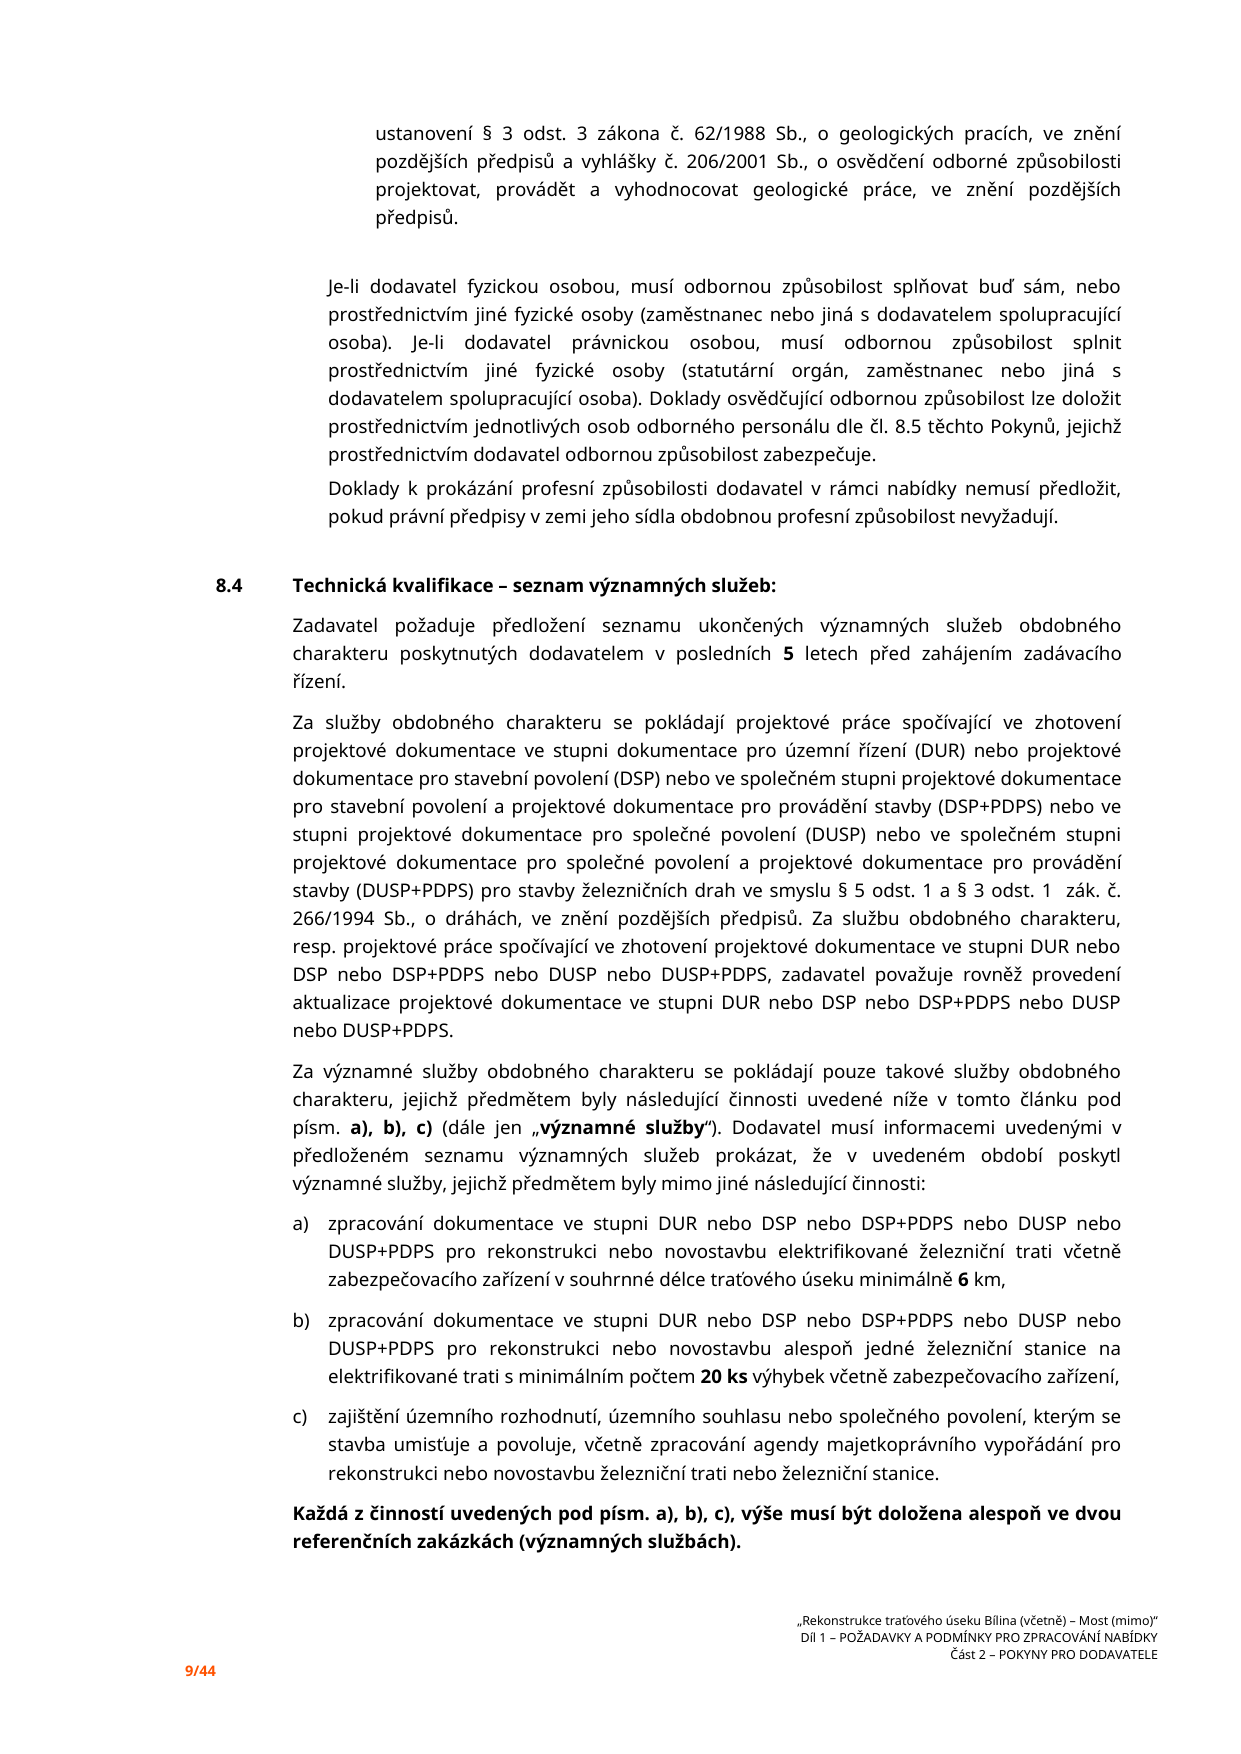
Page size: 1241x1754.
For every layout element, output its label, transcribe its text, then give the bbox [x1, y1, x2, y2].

text Za významné služby obdobného charakteru se pokládají pouze takové služby obdobného charakteru, jejichž předmětem byly následující činnosti uvedené níže v tomto článku pod písm. a), b), c) (dále jen „významné služby“). Dodavatel musí informacemi uvedenými v předloženém seznamu významných služeb prokázat, že v uvedeném období poskytl významné služby, jejichž předmětem byly mimo jiné následující činnosti: [292, 1058, 1122, 1196]
list zpracování dokumentace ve stupni DUR nebo DSP nebo DSP+PDPS nebo DUSP nebo DUSP+PDPS pro rekonstrukci nebo novostavbu elektrifikované železniční trati včetně zabezpečovacího zařízení v souhrnné délce traťového úseku minimálně 6 km, [292, 1211, 1122, 1292]
text Technická kvalifikace – seznam významných služeb: [216, 572, 1122, 598]
list Je-li dodavatel fyzickou osobou, musí odbornou způsobilost splňovat buď sám, nebo prostřednictvím jiné fyzické osoby (zaměstnanec nebo jiná s dodavatelem spolupracující osoba). Je-li dodavatel právnickou osobou, musí odbornou způsobilost splnit prostřednictvím jiné fyzické osoby (statutární orgán, zaměstnanec nebo jiná s dodavatelem spolupracující osoba). Doklady osvědčující odbornou způsobilost lze doložit prostřednictvím jednotlivých osob odborného personálu dle čl. 8.5 těchto Pokynů, jejichž prostřednictvím dodavatel odbornou způsobilost zabezpečuje. [328, 273, 1122, 467]
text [328, 121, 1122, 230]
list zajištění územního rozhodnutí, územního souhlasu nebo společného povolení, kterým se stavba umisťuje a povoluje, včetně zpracování agendy majetkoprávního vypořádání pro rekonstrukci nebo novostavbu železniční trati nebo železniční stanice. [292, 1404, 1122, 1485]
text Za služby obdobného charakteru se pokládají projektové práce spočívající ve zhotovení projektové dokumentace ve stupni dokumentace pro územní řízení (DUR) nebo projektové dokumentace pro stavební povolení (DSP) nebo ve společném stupni projektové dokumentace pro stavební povolení a projektové dokumentace pro provádění stavby (DSP+PDPS) nebo ve stupni projektové dokumentace pro společné povolení (DUSP) nebo ve společném stupni projektové dokumentace pro společné povolení a projektové dokumentace pro provádění stavby (DUSP+PDPS) pro stavby železničních drah ve smyslu § 5 odst. 1 a § 3 odst. 1 zák. č. 266/1994 Sb., o dráhách, ve znění pozdějších předpisů. Za službu obdobného charakteru, resp. projektové práce spočívající ve zhotovení projektové dokumentace ve stupni DUR nebo DSP nebo DSP+PDPS nebo DUSP nebo DUSP+PDPS, zadavatel považuje rovněž provedení aktualizace projektové dokumentace ve stupni DUR nebo DSP nebo DSP+PDPS nebo DUSP nebo DUSP+PDPS. [292, 709, 1122, 1043]
text Zadavatel požaduje předložení seznamu ukončených významných služeb obdobného charakteru poskytnutých dodavatelem v posledních 5 letech před zahájením zadávacího řízení. [292, 613, 1122, 694]
text Každá z činností uvedených pod písm. a), b), c), výše musí být doložena alespoň ve dvou referenčních zakázkách (významných službách). [292, 1500, 1122, 1554]
list zpracování dokumentace ve stupni DUR nebo DSP nebo DSP+PDPS nebo DUSP nebo DUSP+PDPS pro rekonstrukci nebo novostavbu alespoň jedné železniční stanice na elektrifikované trati s minimálním počtem 20 ks výhybek včetně zabezpečovacího zařízení, [292, 1307, 1122, 1389]
list Doklady k prokázání profesní způsobilosti dodavatel v rámci nabídky nemusí předložit, pokud právní předpisy v zemi jeho sídla obdobnou profesní způsobilost nevyžadují. [328, 476, 1122, 529]
